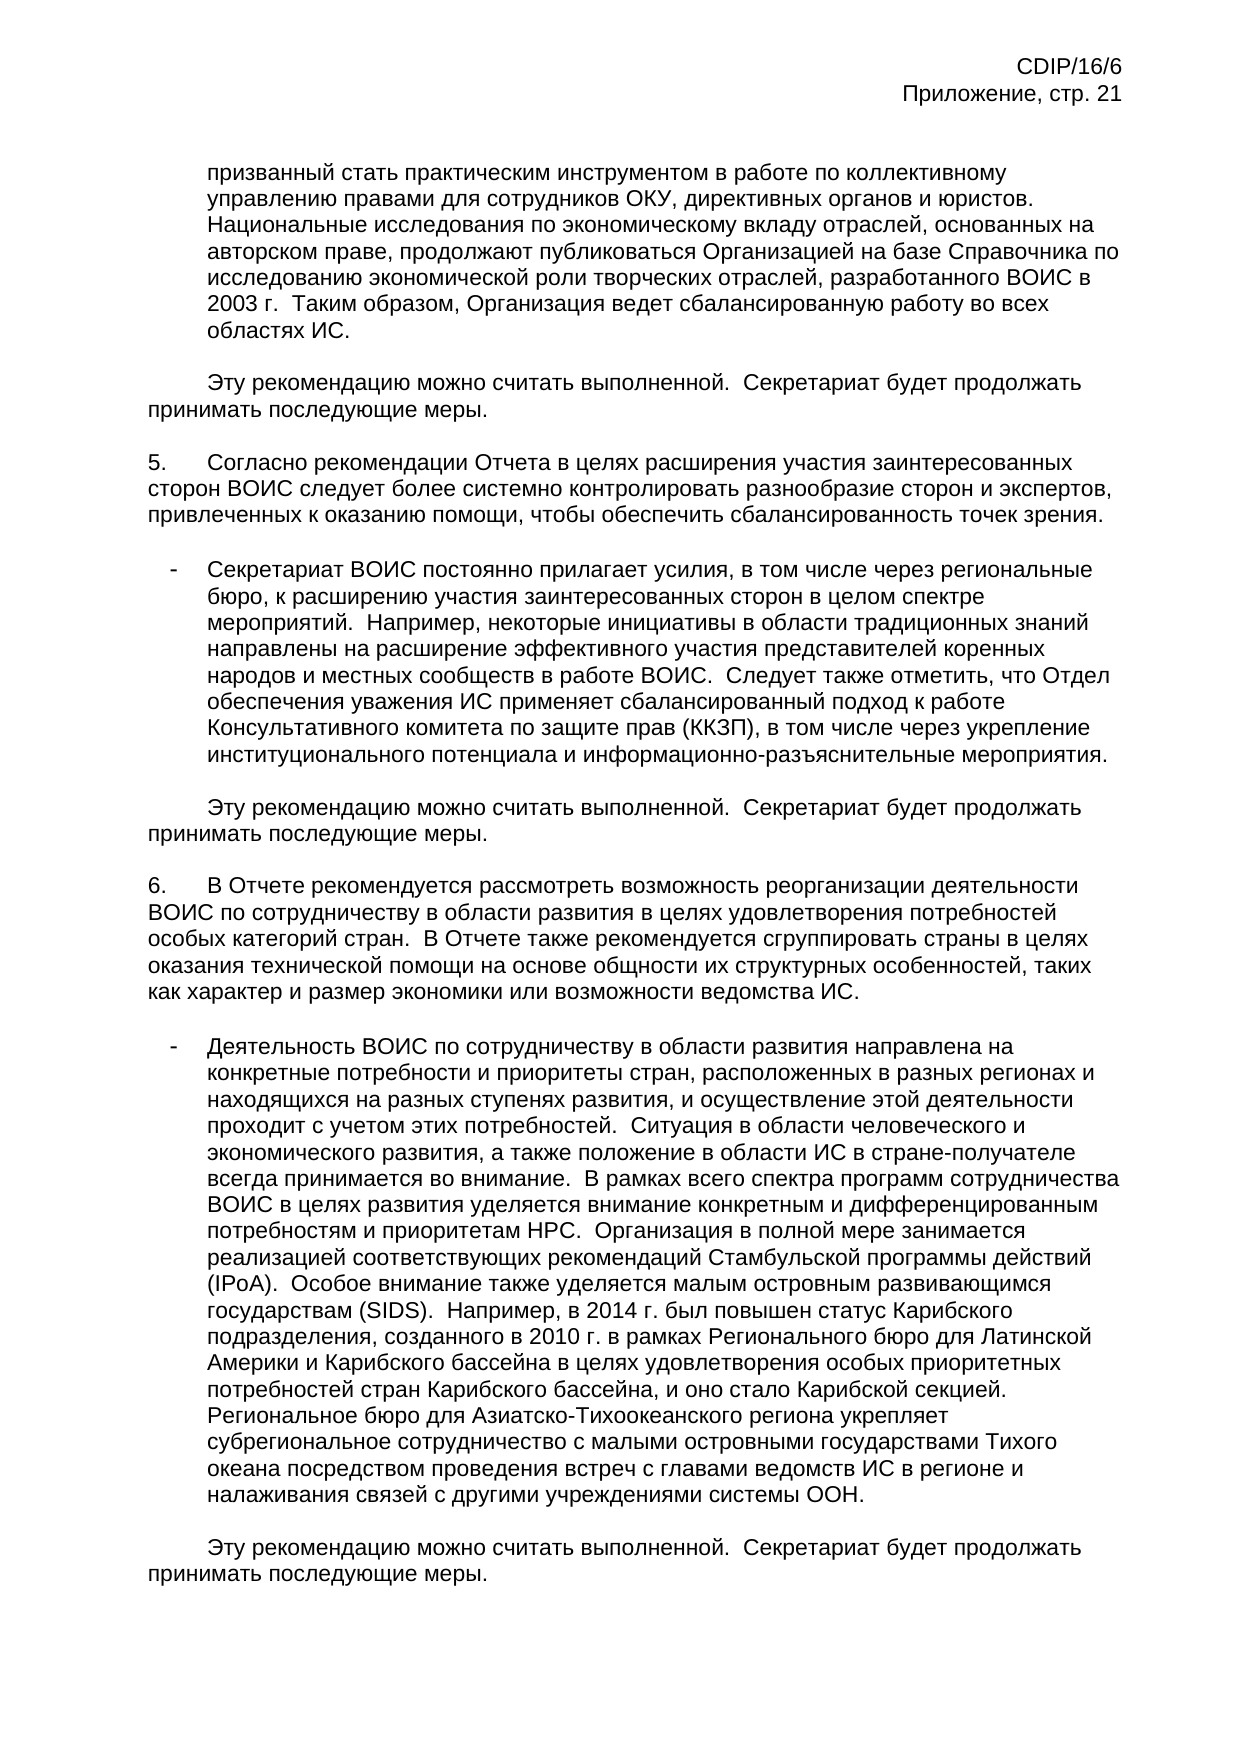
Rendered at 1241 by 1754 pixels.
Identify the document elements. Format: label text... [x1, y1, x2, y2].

list Секретариат ВОИС постоянно прилагает усилия, в том числе через региональные бюро, к расширению участия заинтересованных сторон в целом спектре мероприятий. Например, некоторые инициативы в области традиционных знаний направлены на расширение эффективного участия представителей коренных народов и местных сообществ в работе ВОИС. Следует также отметить, что Отдел обеспечения уважения ИС применяет сбалансированный подход к работе Консультативного комитета по защите прав (ККЗП), в том числе через укрепление институционального потенциала и информационно-разъяснительные мероприятия. [169, 554, 1122, 767]
text 6. В Отчете рекомендуется рассмотреть возможность реорганизации деятельности ВОИС по сотрудничеству в области развития в целях удовлетворения потребностей особых категорий стран. В Отчете также рекомендуется сгруппировать страны в целях оказания технической помощи на основе общности их структурных особенностей, таких как характер и размер экономики или возможности ведомства ИС. [148, 872, 1122, 1004]
list Деятельность ВОИС по сотрудничеству в области развития направлена на конкретные потребности и приоритеты стран, расположенных в разных регионах и находящихся на разных ступенях развития, и осуществление этой деятельности проходит с учетом этих потребностей. Ситуация в области человеческого и экономического развития, а также положение в области ИС в стране-получателе всегда принимается во внимание. В рамках всего спектра программ сотрудничества ВОИС в целях развития уделяется внимание конкретным и дифференцированным потребностям и приоритетам НРС. Организация в полной мере занимается реализацией соответствующих рекомендаций Стамбульской программы действий (IPoA). Особое внимание также уделяется малым островным развивающимся государствам (SIDS). Например, в 2014 г. был повышен статус Карибского подразделения, созданного в 2010 г. в рамках Регионального бюро для Латинской Америки и Карибского бассейна в целях удовлетворения особых приоритетных потребностей стран Карибского бассейна, и оно стало Карибской секцией. Региональное бюро для Азиатско-Тихоокеанского региона укрепляет субрегиональное сотрудничество с малыми островными государствами Тихого океана посредством проведения встреч с главами ведомств ИС в регионе и налаживания связей с другими учреждениями системы ООН. [169, 1031, 1122, 1507]
text Эту рекомендацию можно считать выполненной. Секретариат будет продолжать принимать последующие меры. [148, 369, 1122, 422]
text 5. Согласно рекомендации Отчета в целях расширения участия заинтересованных сторон ВОИС следует более системно контролировать разнообразие сторон и экспертов, привлеченных к оказанию помощи, чтобы обеспечить сбалансированность точек зрения. [148, 448, 1122, 527]
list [169, 158, 1122, 343]
text Эту рекомендацию можно считать выполненной. Секретариат будет продолжать принимать последующие меры. [148, 793, 1122, 846]
text Эту рекомендацию можно считать выполненной. Секретариат будет продолжать принимать последующие меры. [148, 1534, 1122, 1586]
